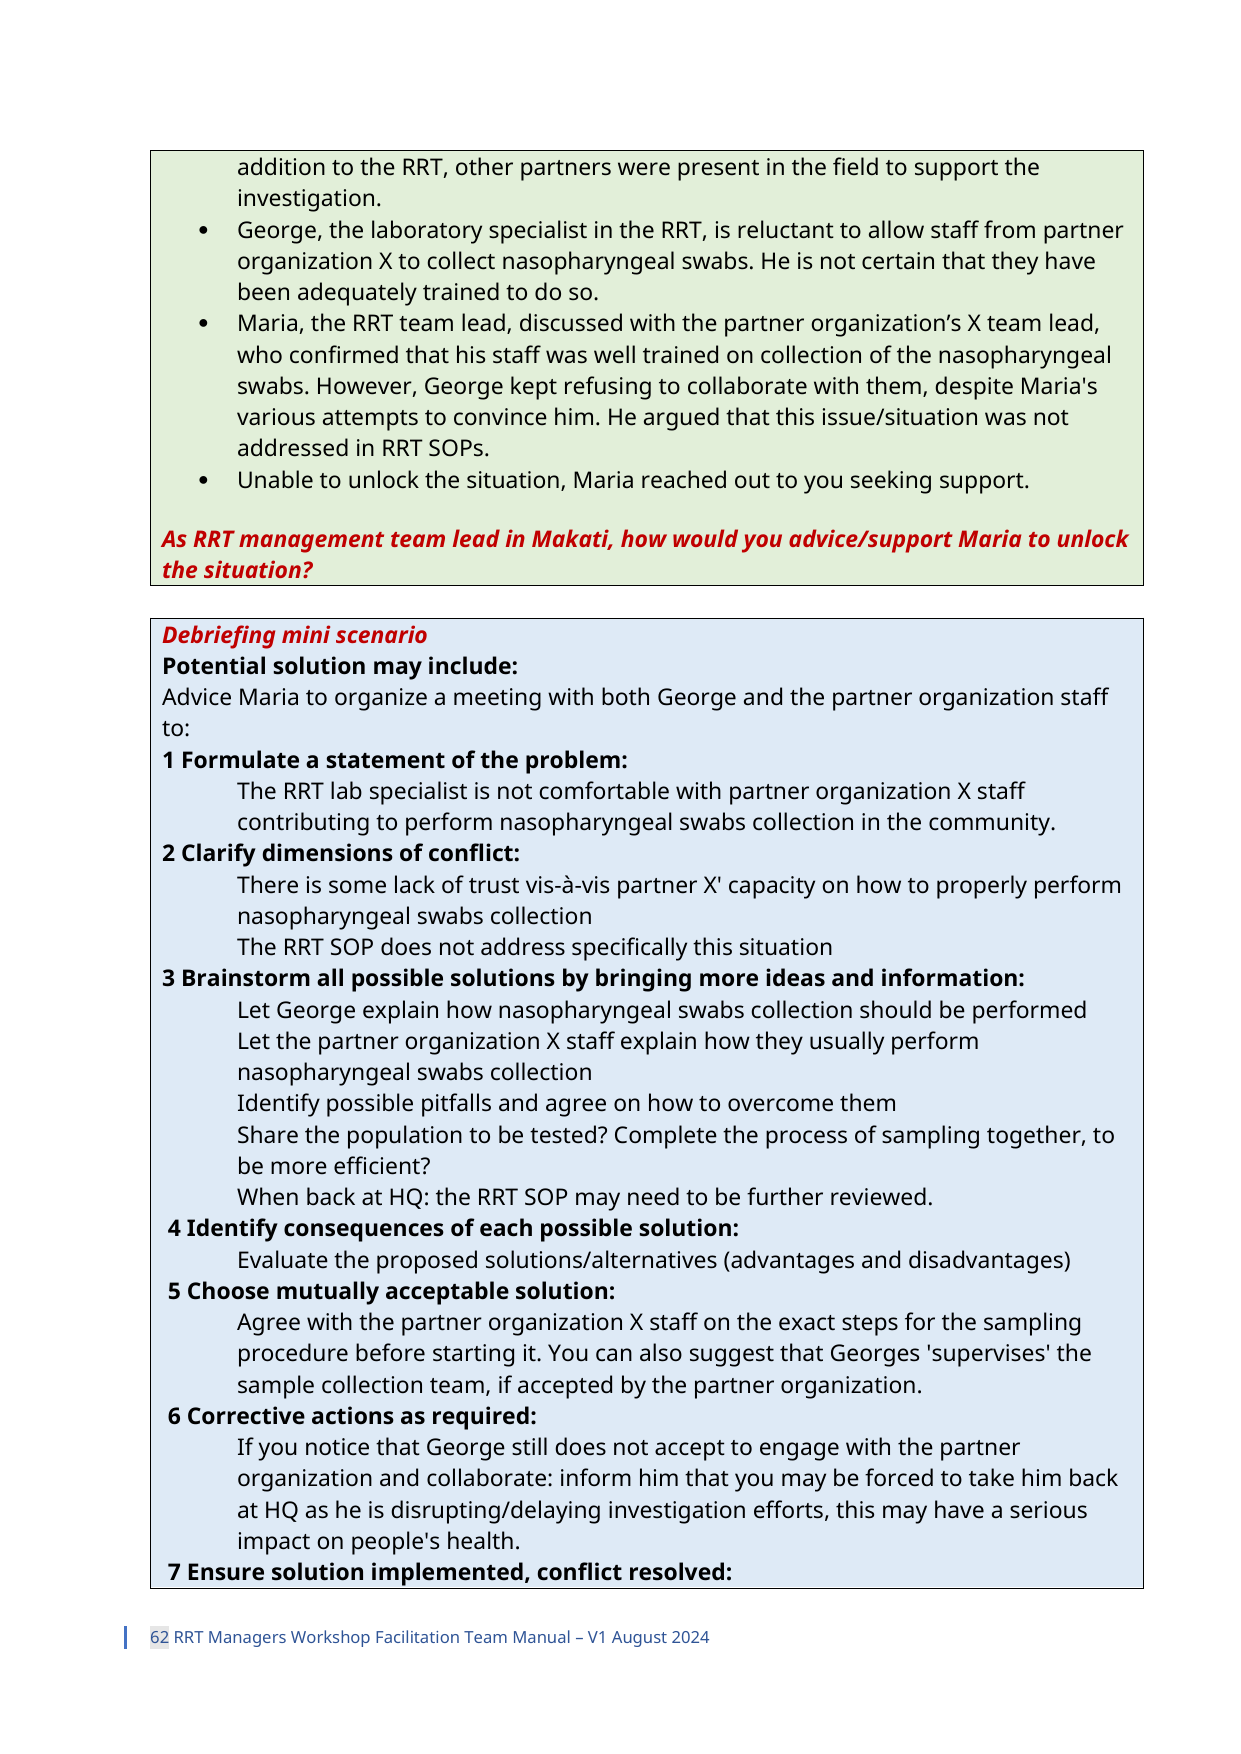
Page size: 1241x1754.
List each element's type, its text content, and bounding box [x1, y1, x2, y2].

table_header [151, 151, 1143, 585]
